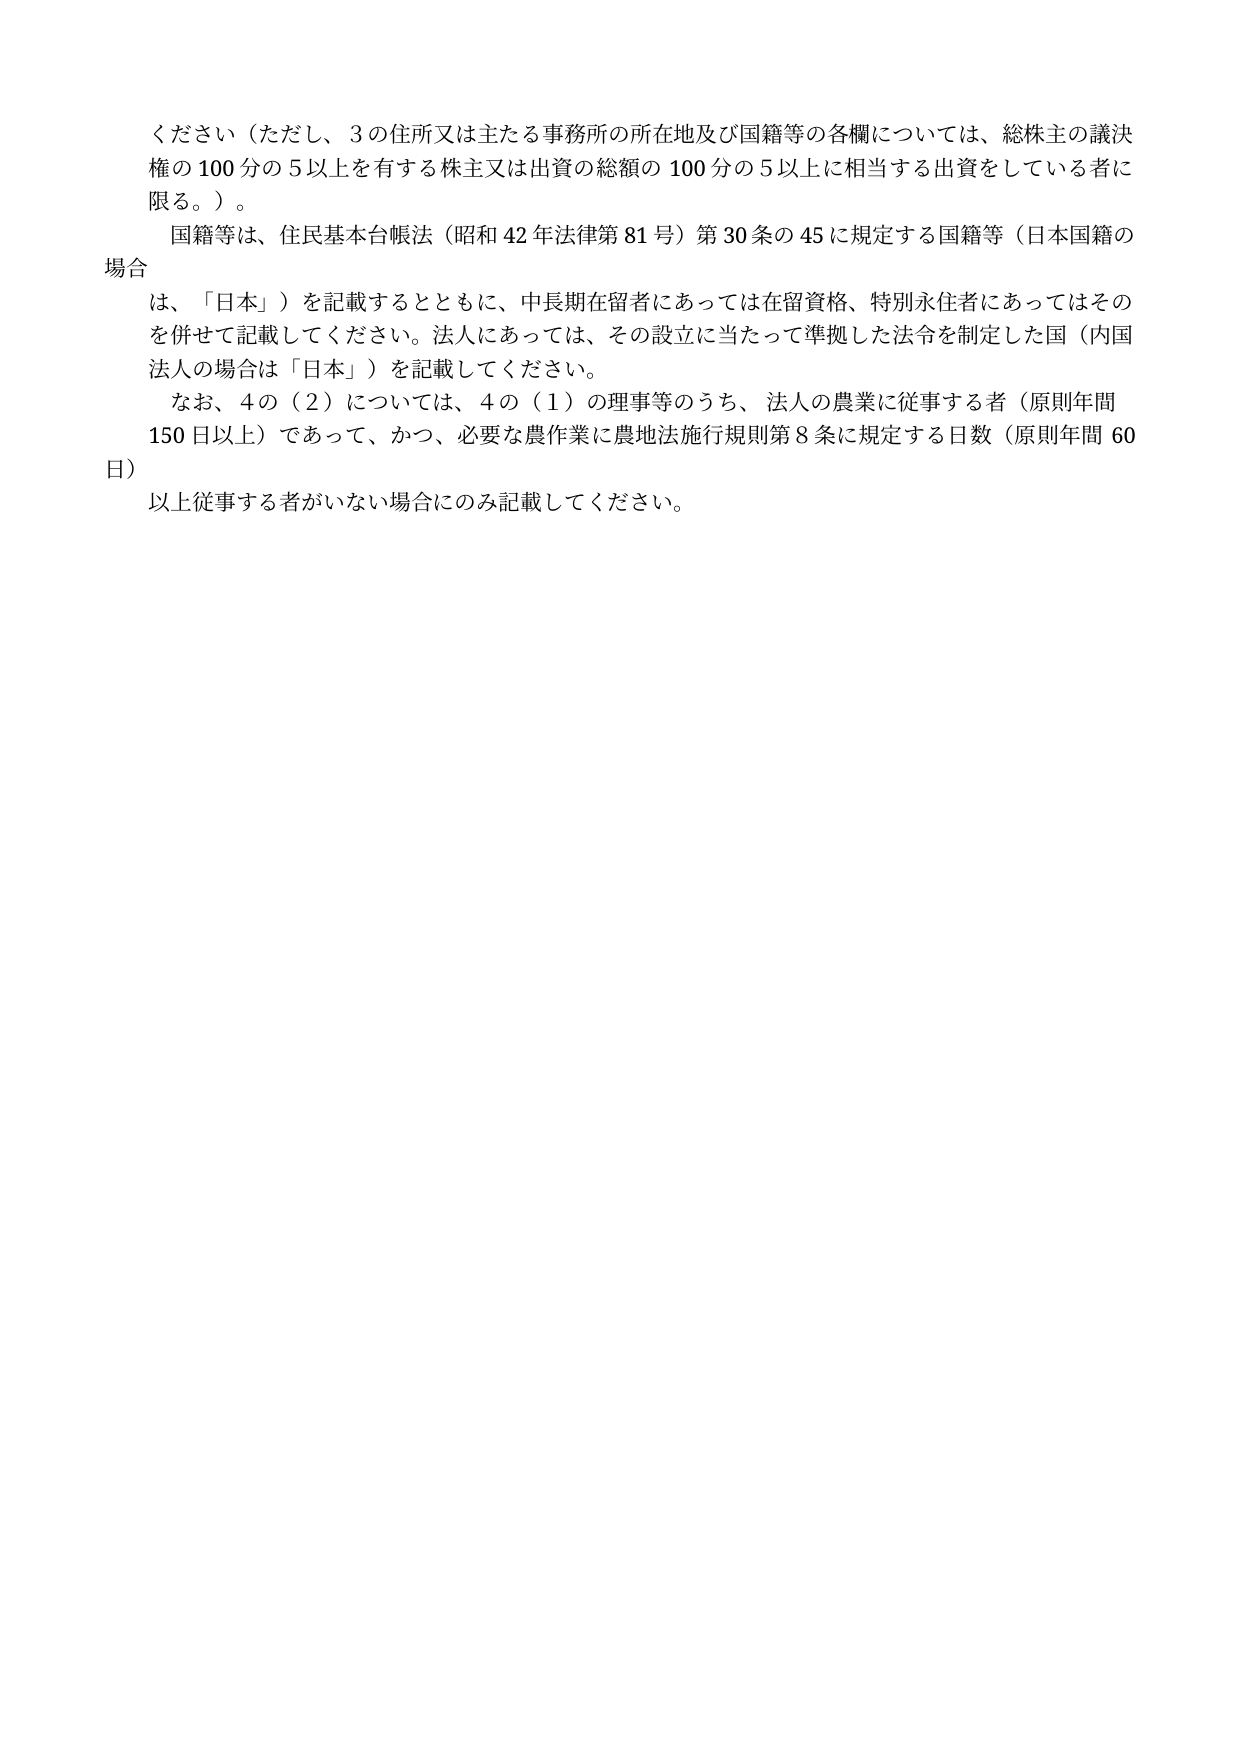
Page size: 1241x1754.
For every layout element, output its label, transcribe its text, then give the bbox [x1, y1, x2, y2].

text 法人の場合は「日本」）を記載してください。 [104, 351, 1136, 384]
text 以上従事する者がいない場合にのみ記載してください。 [104, 484, 1136, 518]
text 国籍等は、住民基本台帳法（昭和42年法律第81号）第30条の45に規定する国籍等（日本国籍の場合 [104, 217, 1136, 284]
text なお、４の（２）については、４の（１）の理事等のうち、 法人の農業に従事する者（原則年間 [104, 384, 1136, 418]
text を併せて記載してください。法人にあっては、その設立に当たって準拠した法令を制定した国（内国 [104, 317, 1136, 351]
text は、「日本」）を記載するとともに、中長期在留者にあっては在留資格、特別永住者にあってはその [104, 284, 1136, 317]
text 150日以上）であって、かつ、必要な農作業に農地法施行規則第８条に規定する日数（原則年間60日） [104, 418, 1136, 484]
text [127, 117, 1136, 217]
